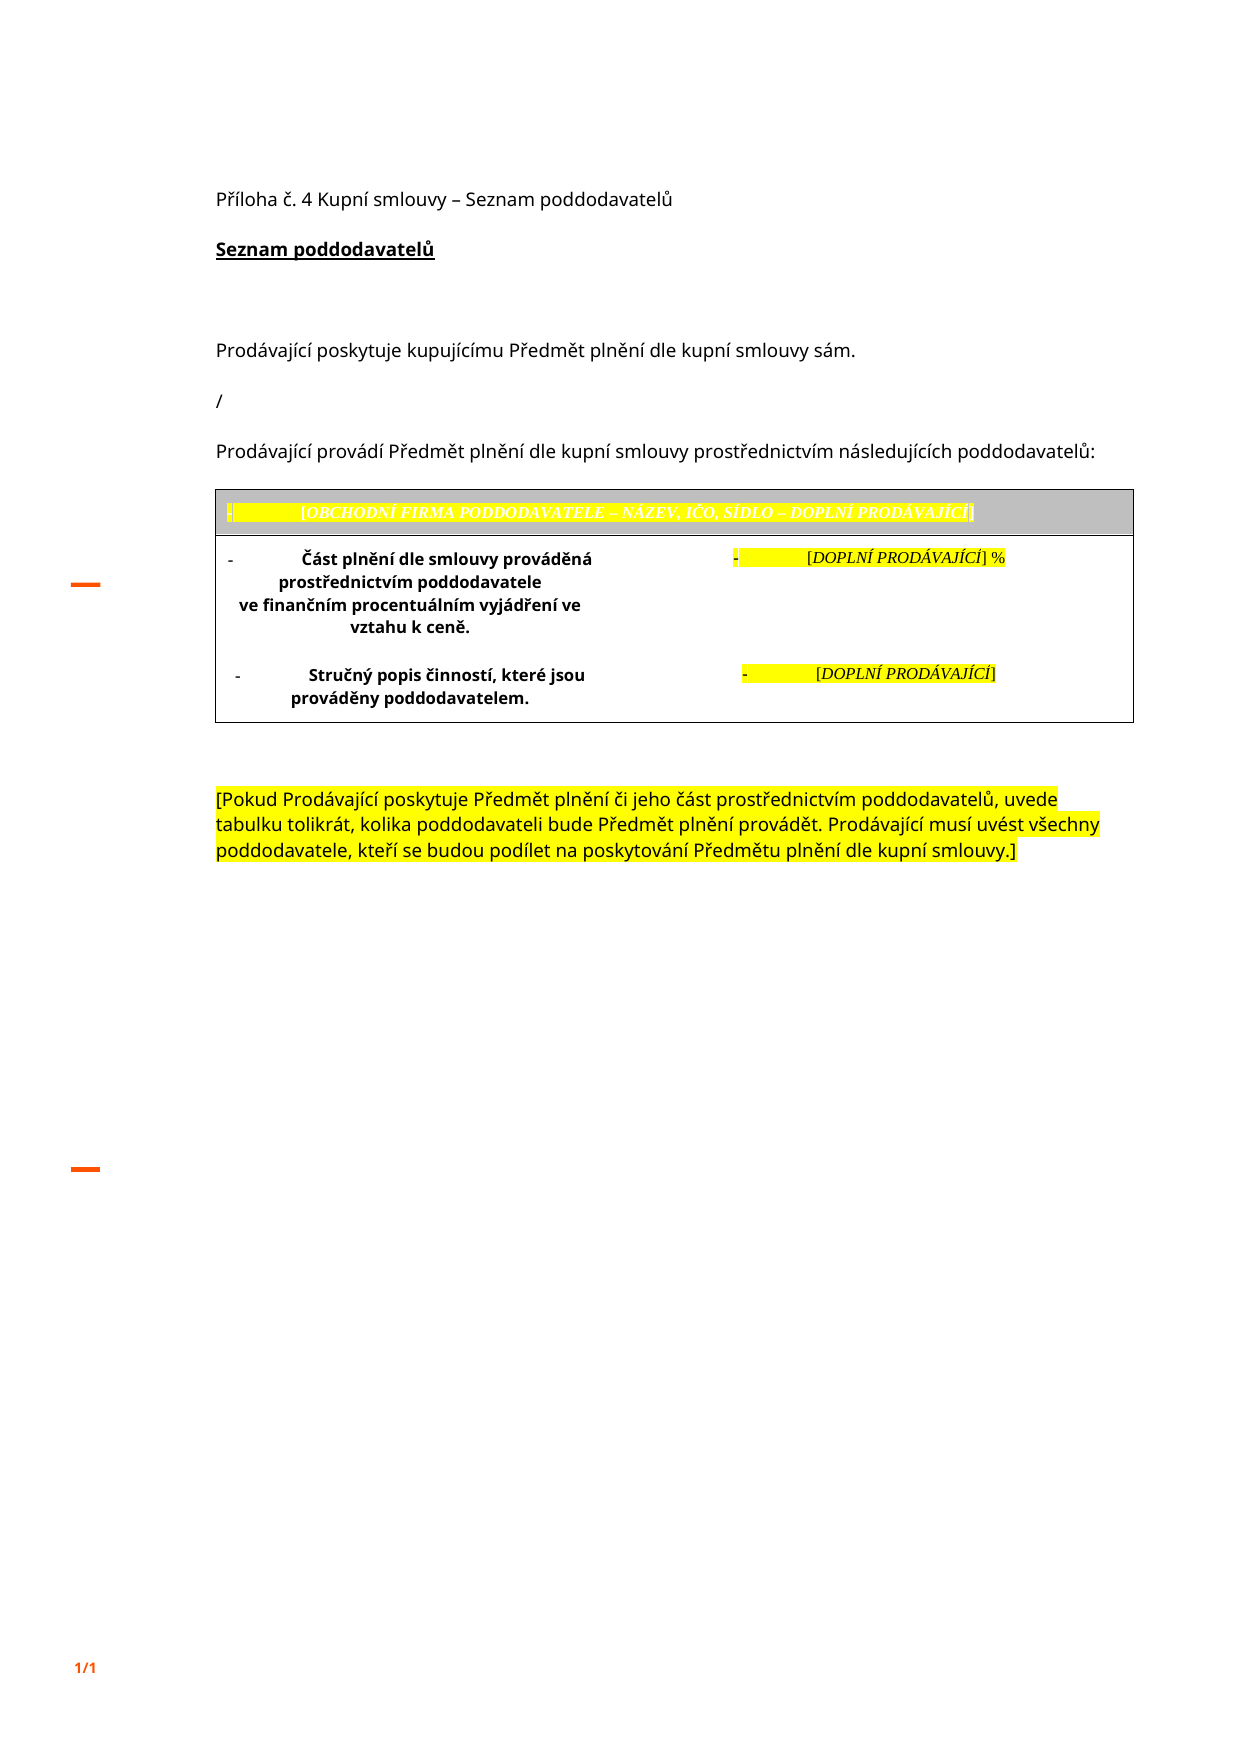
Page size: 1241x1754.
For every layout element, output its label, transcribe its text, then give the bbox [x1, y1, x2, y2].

text Prodávající poskytuje kupujícímu Předmět plnění dle kupní smlouvy sám. [216, 338, 1122, 363]
table_cell Část plnění dle smlouvy prováděná prostřednictvím poddodavatele ve finančním procentuálním vyjádření ve vztahu k ceně. [216, 536, 604, 651]
table_cell Stručný popis činností, které jsou prováděny poddodavatelem. [216, 651, 604, 722]
table_cell [DOPLNÍ PRODÁVAJÍCÍ] % [604, 536, 1133, 651]
text / [216, 388, 1122, 414]
table_cell [DOPLNÍ PRODÁVAJÍCÍ] [604, 651, 1133, 722]
text Seznam poddodavatelů [216, 237, 1122, 262]
table_header [OBCHODNÍ FIRMA PODDODAVATELE – NÁZEV, IČO, SÍDLO – DOPLNÍ PRODÁVAJÍCÍ] [216, 490, 1133, 534]
text Prodávající provádí Předmět plnění dle kupní smlouvy prostřednictvím následujících poddodavatelů: [216, 439, 1122, 464]
text Příloha č. 4 Kupní smlouvy – Seznam poddodavatelů [216, 186, 1122, 212]
